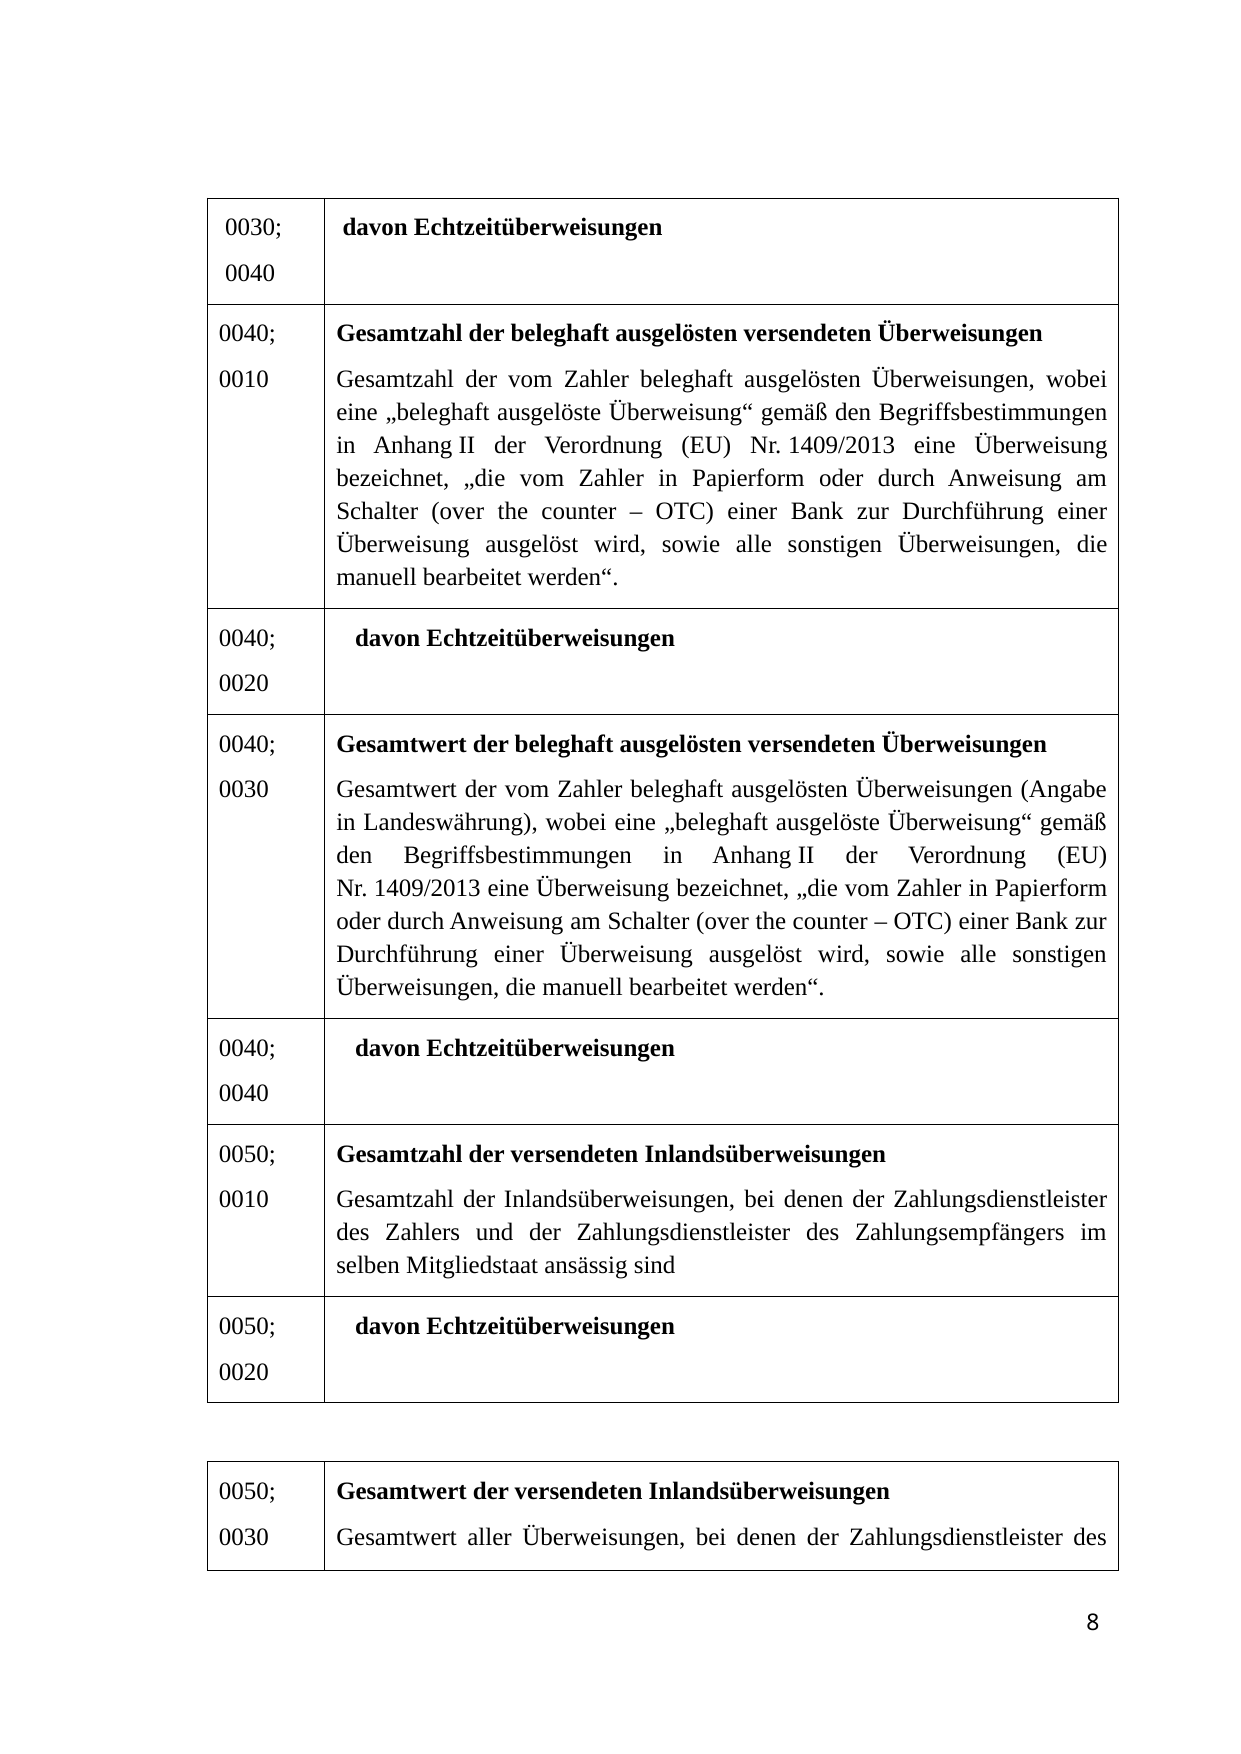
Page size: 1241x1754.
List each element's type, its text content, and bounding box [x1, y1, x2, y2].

table_cell 0040; 0040 [208, 1019, 324, 1124]
table_cell 0040; 0010 [208, 305, 324, 608]
table_cell 0030; 0040 [208, 199, 324, 303]
table_cell Gesamtzahl der beleghaft ausgelösten versendeten Überweisungen Gesamtzahl der vom Zahler beleghaft ausgelösten Überweisungen, wobei eine „beleghaft ausgelöste Überweisung“ gemäß den Begriffsbestimmungen in Anhang II der Verordnung (EU) Nr. 1409/2013 eine Überweisung bezeichnet, „die vom Zahler in Papierform oder durch Anweisung am Schalter (over the counter – OTC) einer Bank zur Durchführung einer Überweisung ausgelöst wird, sowie alle sonstigen Überweisungen, die manuell bearbeitet werden“. [325, 305, 1118, 608]
table_cell davon Echtzeitüberweisungen [325, 1297, 1118, 1402]
table_cell 0040; 0030 [208, 715, 324, 1018]
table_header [325, 1462, 1118, 1570]
table_cell Gesamtzahl der versendeten Inlandsüberweisungen Gesamtzahl der Inlandsüberweisungen, bei denen der Zahlungsdienstleister des Zahlers und der Zahlungsdienstleister des Zahlungsempfängers im selben Mitgliedstaat ansässig sind [325, 1125, 1118, 1296]
table_cell davon Echtzeitüberweisungen [325, 1019, 1118, 1124]
table_cell Gesamtwert der beleghaft ausgelösten versendeten Überweisungen Gesamtwert der vom Zahler beleghaft ausgelösten Überweisungen (Angabe in Landeswährung), wobei eine „beleghaft ausgelöste Überweisung“ gemäß den Begriffsbestimmungen in Anhang II der Verordnung (EU) Nr. 1409/2013 eine Überweisung bezeichnet, „die vom Zahler in Papierform oder durch Anweisung am Schalter (over the counter – OTC) einer Bank zur Durchführung einer Überweisung ausgelöst wird, sowie alle sonstigen Überweisungen, die manuell bearbeitet werden“. [325, 715, 1118, 1018]
table_cell 0050; 0010 [208, 1125, 324, 1296]
table_cell 0040; 0020 [208, 609, 324, 714]
table_cell davon Echtzeitüberweisungen [325, 609, 1118, 714]
table_cell 0050; 0020 [208, 1297, 324, 1402]
table_header 0050; 0030 [208, 1462, 324, 1570]
table_cell davon Echtzeitüberweisungen [325, 199, 1118, 303]
